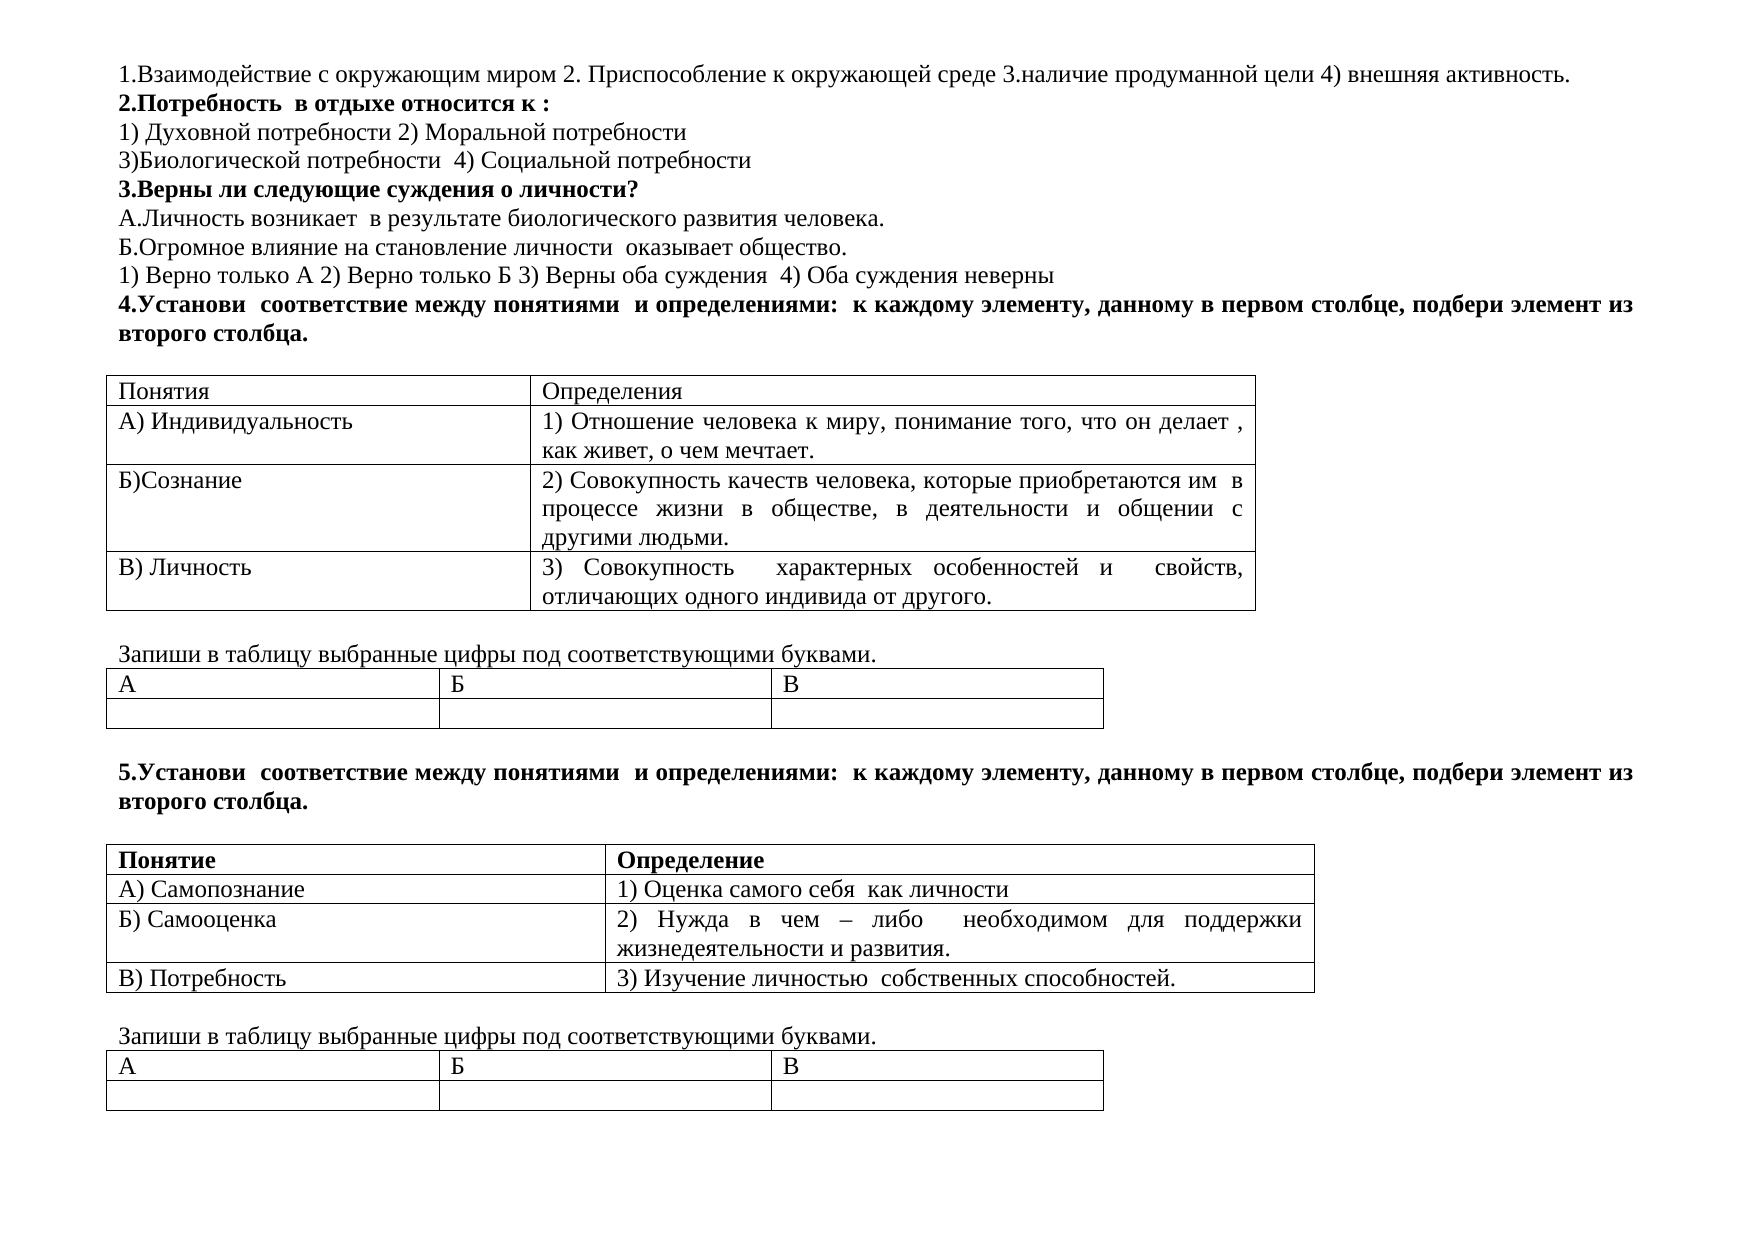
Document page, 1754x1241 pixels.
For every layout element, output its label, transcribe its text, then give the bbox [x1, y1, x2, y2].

table_cell 2) Совокупность качеств человека, которые приобретаются им в процессе жизни в обществе, в деятельности и общении с другими людьми. [531, 465, 1255, 551]
text 1) Духовной потребности 2) Моральной потребности [118, 117, 1636, 145]
text А.Личность возникает в результате биологического развития человека. [118, 203, 1636, 232]
text Б.Огромное влияние на становление личности оказывает общество. [118, 232, 1636, 260]
table_cell 2) Нужда в чем – либо необходимом для поддержки жизнедеятельности и развития. [606, 904, 1314, 962]
table_cell 1) Отношение человека к миру, понимание того, что он делает , как живет, о чем мечтает. [531, 406, 1255, 464]
table_header Понятия [107, 376, 530, 405]
table_cell [107, 699, 439, 728]
text 2.Потребность в отдыхе относится к : [118, 88, 1636, 117]
text 1) Верно только А 2) Верно только Б 3) Верны оба суждения 4) Оба суждения неверны [118, 260, 1636, 289]
text Запиши в таблицу выбранные цифры под соответствующими буквами. [118, 639, 1636, 668]
table_header В [772, 1051, 1103, 1080]
table_cell Б)Сознание [107, 465, 530, 551]
table_cell [772, 1081, 1103, 1110]
text Запиши в таблицу выбранные цифры под соответствующими буквами. [118, 1021, 1636, 1050]
table_header Б [440, 669, 771, 698]
text 3)Биологической потребности 4) Социальной потребности [118, 145, 1636, 174]
text 5.Установи соответствие между понятиями и определениями: к каждому элементу, данному в первом столбце, подбери элемент из второго столбца. [118, 757, 1636, 815]
text 1.Взаимодействие с окружающим миром 2. Приспособление к окружающей среде 3.наличие продуманной цели 4) внешняя активность. [118, 59, 1636, 88]
table_cell 1) Оценка самого себя как личности [606, 875, 1314, 903]
table_cell А) Индивидуальность [107, 406, 530, 464]
table_cell Б) Самооценка [107, 904, 605, 962]
table_header Определения [531, 376, 1255, 405]
table_cell [440, 699, 771, 728]
table_header Определение [606, 845, 1314, 873]
table_header А [107, 669, 439, 698]
table_cell В) Личность [107, 552, 530, 609]
table_cell 3) Совокупность характерных особенностей и свойств, отличающих одного индивида от другого. [531, 552, 1255, 609]
table_header А [107, 1051, 439, 1080]
table_cell [440, 1081, 771, 1110]
table_cell [772, 699, 1103, 728]
table_cell В) Потребность [107, 963, 605, 992]
table_header Понятие [107, 845, 605, 873]
text 3.Верны ли следующие суждения о личности? [118, 174, 1636, 203]
table_header Б [440, 1051, 771, 1080]
table_cell А) Самопознание [107, 875, 605, 903]
table_cell [107, 1081, 439, 1110]
table_header В [772, 669, 1103, 698]
text 4.Установи соответствие между понятиями и определениями: к каждому элементу, данному в первом столбце, подбери элемент из второго столбца. [118, 289, 1636, 347]
table_cell 3) Изучение личностью собственных способностей. [606, 963, 1314, 992]
